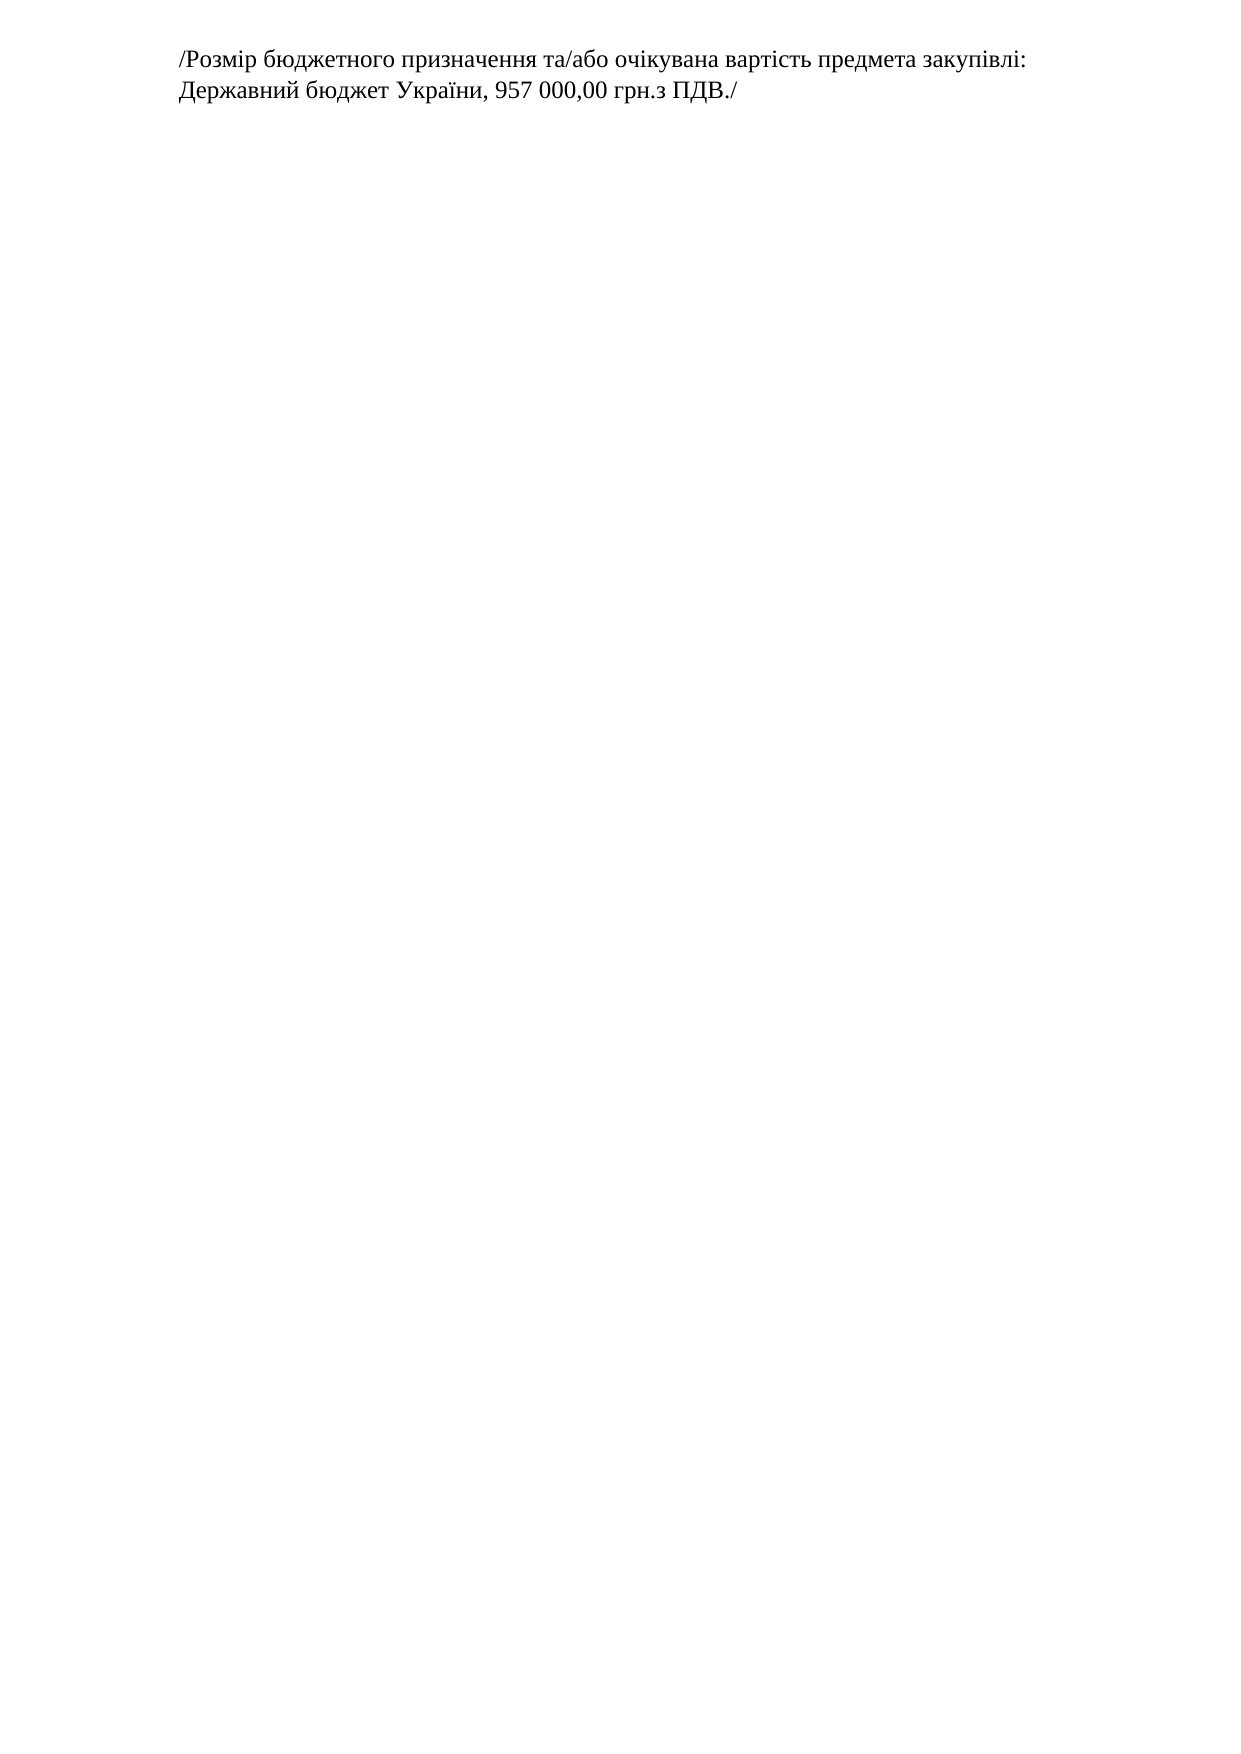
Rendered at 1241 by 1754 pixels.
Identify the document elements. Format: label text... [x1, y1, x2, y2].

text /Розмір бюджетного призначення та/або очікувана вартість предмета закупівлі: Державний бюджет України, 957 000,00 грн.з ПДВ./ [178, 44, 1152, 104]
